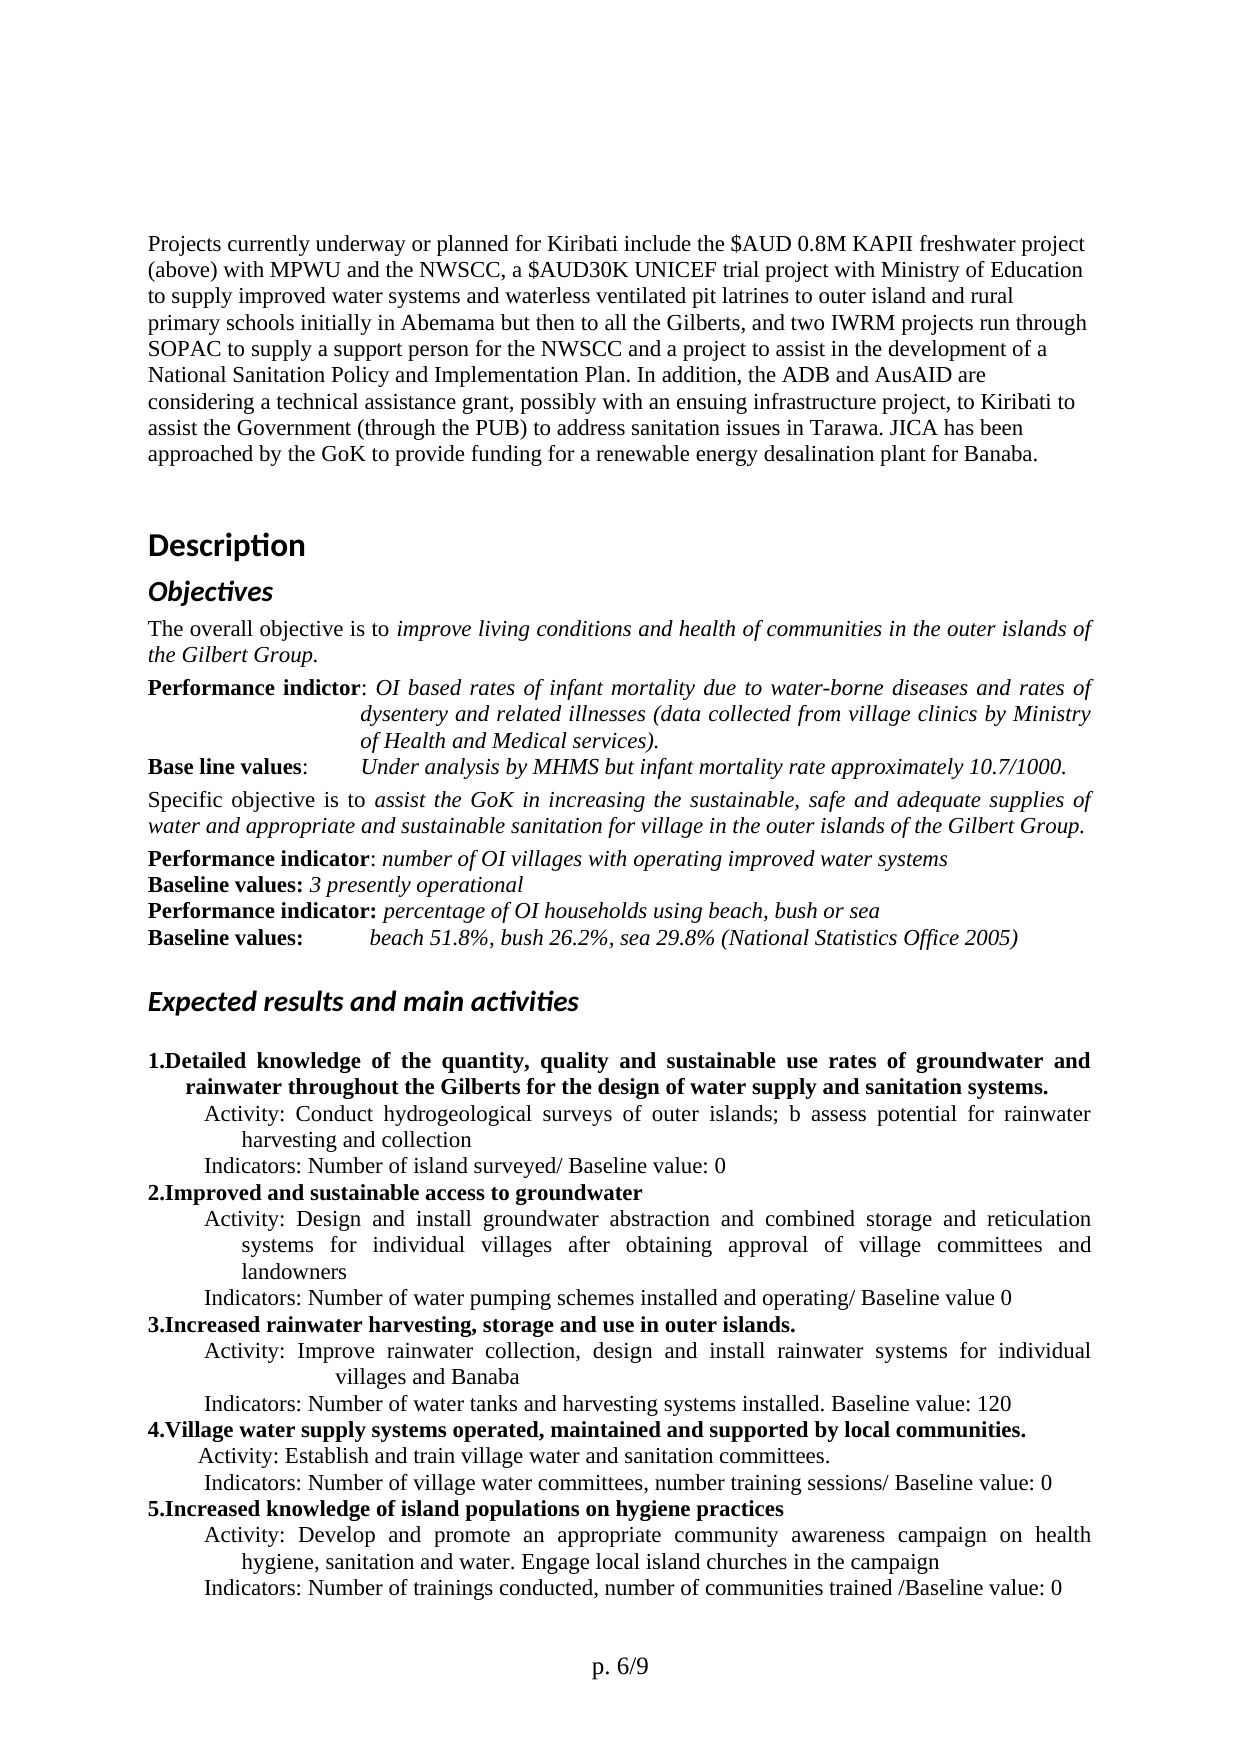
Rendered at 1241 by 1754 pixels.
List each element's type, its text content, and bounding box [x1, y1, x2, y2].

list Activity: Design and install groundwater abstraction and combined storage and reticulation systems for individual villages after obtaining approval of village committees and landowners [204, 1205, 1092, 1284]
list Indicators: Number of water pumping schemes installed and operating/ Baseline value 0 [204, 1284, 1092, 1311]
text Baseline values: beach 51.8%, bush 26.2%, sea 29.8% (National Statistics Office 2005) [148, 924, 1092, 950]
list Activity: Improve rainwater collection, design and install rainwater systems for individual villages and Banaba [204, 1337, 1092, 1390]
text Projects currently underway or planned for Kiribati include the $AUD 0.8M KAPII freshwater project (above) with MPWU and the NWSCC, a $AUD30K UNICEF trial project with Ministry of Education to supply improved water systems and waterless ventilated pit latrines to outer island and rural primary schools initially in Abemama but then to all the Gilberts, and two IWRM projects run through SOPAC to supply a support person for the NWSCC and a project to assist in the development of a National Sanitation Policy and Implementation Plan. In addition, the ADB and AusAID are considering a technical assistance grant, possibly with an ensuing infrastructure project, to Kiribati to assist the Government (through the PUB) to address sanitation issues in Tarawa. JICA has been approached by the GoK to provide funding for a renewable energy desalination plant for Banaba. [148, 229, 1092, 467]
text Performance indictor: OI based rates of infant mortality due to water-borne diseases and rates of dysentery and related illnesses (data collected from village clinics by Ministry of Health and Medical services). [148, 674, 1092, 753]
list Indicators: Number of island surveyed/ Baseline value: 0 [204, 1152, 1092, 1179]
list 3.Increased rainwater harvesting, storage and use in outer islands. [148, 1311, 1092, 1337]
text Base line values: Under analysis by MHMS but infant mortality rate approximately 10.7/1000. [148, 753, 1092, 779]
list Activity: Establish and train village water and sanitation committees. [198, 1442, 1092, 1469]
text Performance indicator: percentage of OI households using beach, bush or sea [148, 897, 1092, 924]
list Indicators: Number of trainings conducted, number of communities trained /Baseline value: 0 [204, 1574, 1092, 1601]
subtitle Expected results and main activities [148, 983, 1092, 1018]
text Baseline values: 3 presently operational [148, 871, 1092, 897]
text The overall objective is to improve living conditions and health of communities in the outer islands of the Gilbert Group. [148, 615, 1092, 668]
text Specific objective is to assist the GoK in increasing the sustainable, safe and adequate supplies of water and appropriate and sustainable sanitation for village in the outer islands of the Gilbert Group. [148, 786, 1092, 838]
text Performance indicator: number of OI villages with operating improved water systems [148, 845, 1092, 871]
list 2.Improved and sustainable access to groundwater [148, 1179, 1092, 1205]
list 4.Village water supply systems operated, maintained and supported by local communities. [148, 1416, 1092, 1442]
list Indicators: Number of village water committees, number training sessions/ Baseline value: 0 [204, 1469, 1092, 1495]
list Activity: Conduct hydrogeological surveys of outer islands; b assess potential for rainwater harvesting and collection [204, 1100, 1092, 1152]
list 5.Increased knowledge of island populations on hygiene practices [148, 1495, 1092, 1521]
subtitle Objectives [148, 573, 1092, 609]
subtitle Description [148, 524, 1092, 565]
list Indicators: Number of water tanks and harvesting systems installed. Baseline value: 120 [204, 1390, 1092, 1416]
list Activity: Develop and promote an appropriate community awareness campaign on health hygiene, sanitation and water. Engage local island churches in the campaign [204, 1521, 1092, 1574]
list 1.Detailed knowledge of the quantity, quality and sustainable use rates of groundwater and rainwater throughout the Gilberts for the design of water supply and sanitation systems. [148, 1047, 1092, 1100]
